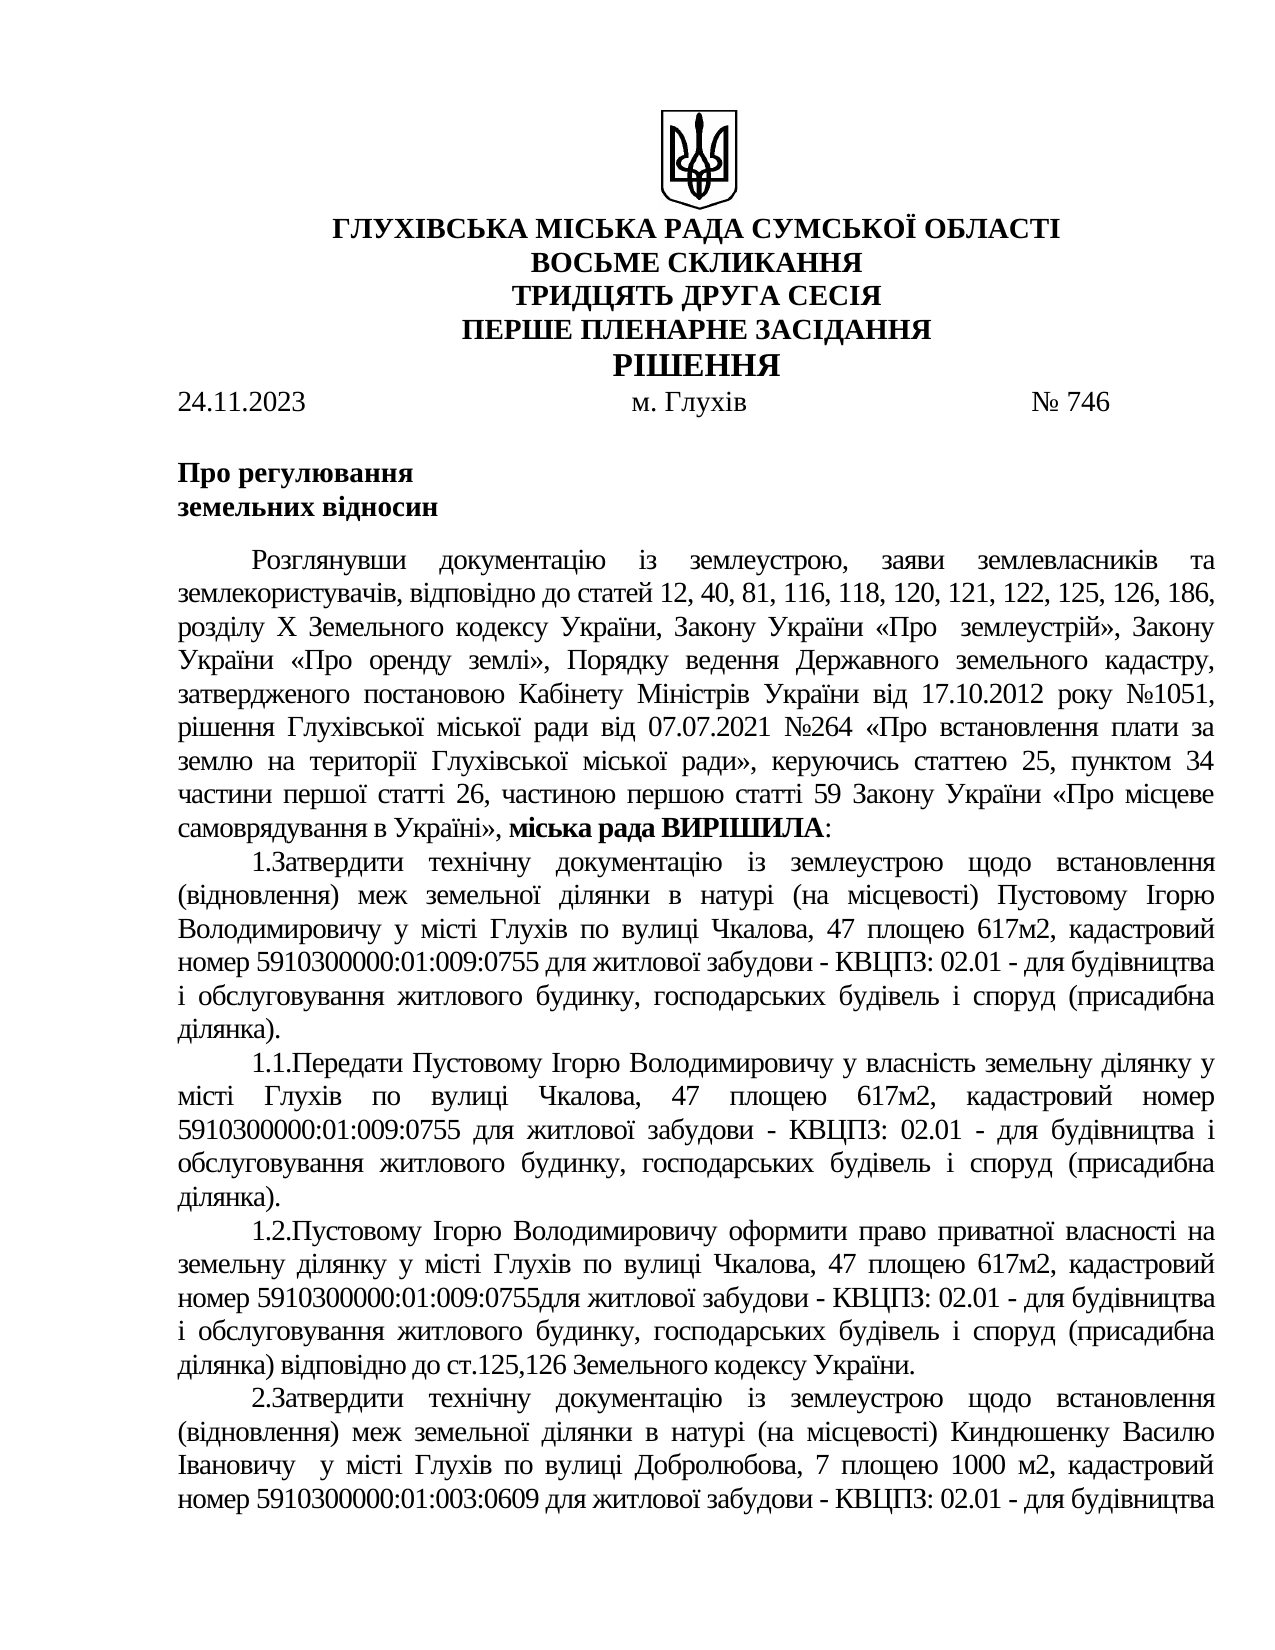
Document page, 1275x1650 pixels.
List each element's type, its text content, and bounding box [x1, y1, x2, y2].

text ТРИДЦЯТЬ ДРУГА СЕСІЯ [177, 278, 1216, 312]
text Глухівська міська рада Сумської області [177, 118, 1216, 245]
text 1.2.Пустовому Ігорю Володимировичу оформити право приватної власності на земельну ділянку у місті Глухів по вулиці Чкалова, 47 площею 617м2, кадастровий номер 5910300000:01:009:0755для житлової забудови - КВЦПЗ: 02.01 - для будівництва і обслуговування житлового будинку, господарських будівель і споруд (присадибна ділянка) відповідно до ст.125,126 Земельного кодексу України. [177, 1213, 1216, 1380]
text ВОСЬМЕ СКЛИКАННЯ [177, 245, 1216, 278]
text РІШЕННЯ [177, 345, 1216, 384]
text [177, 1380, 1216, 1514]
text 24.11.2023 м. Глухів № 746 [177, 384, 1216, 417]
text земельних відносин [177, 489, 1216, 523]
picture [658, 108, 740, 212]
text 1.Затвердити технічну документацію із землеустрою щодо встановлення (відновлення) меж земельної ділянки в натурі (на місцевості) Пустовому Ігорю Володимировичу у місті Глухів по вулиці Чкалова, 47 площею 617м2, кадастровий номер 5910300000:01:009:0755 для житлової забудови - КВЦПЗ: 02.01 - для будівництва і обслуговування житлового будинку, господарських будівель і споруд (присадибна ділянка). [177, 844, 1216, 1045]
text Про регулювання [177, 456, 1216, 489]
text 1.1.Передати Пустовому Ігорю Володимировичу у власність земельну ділянку у місті Глухів по вулиці Чкалова, 47 площею 617м2, кадастровий номер 5910300000:01:009:0755 для житлової забудови - КВЦПЗ: 02.01 - для будівництва і обслуговування житлового будинку, господарських будівель і споруд (присадибна ділянка). [177, 1045, 1216, 1213]
text ПЕРШЕ ПЛЕНАРНЕ ЗАСІДАННЯ [177, 312, 1216, 345]
text Розглянувши документацію із землеустрою, заяви землевласників та землекористувачів, відповідно до статей 12, 40, 81, 116, 118, 120, 121, 122, 125, 126, 186, розділу Х Земельного кодексу України, Закону України «Про землеустрій», Закону України «Про оренду землі», Порядку ведення Державного земельного кадастру, затвердженого постановою Кабінету Міністрів України від 17.10.2012 року №1051, рішення Глухівської міської ради від 07.07.2021 №264 «Про встановлення плати за землю на території Глухівської міської ради», керуючись статтею 25, пунктом 34 частини першої статті 26, частиною першою статті 59 Закону України «Про місцеве самоврядування в Україні», міська рада ВИРІШИЛА: [177, 542, 1216, 844]
